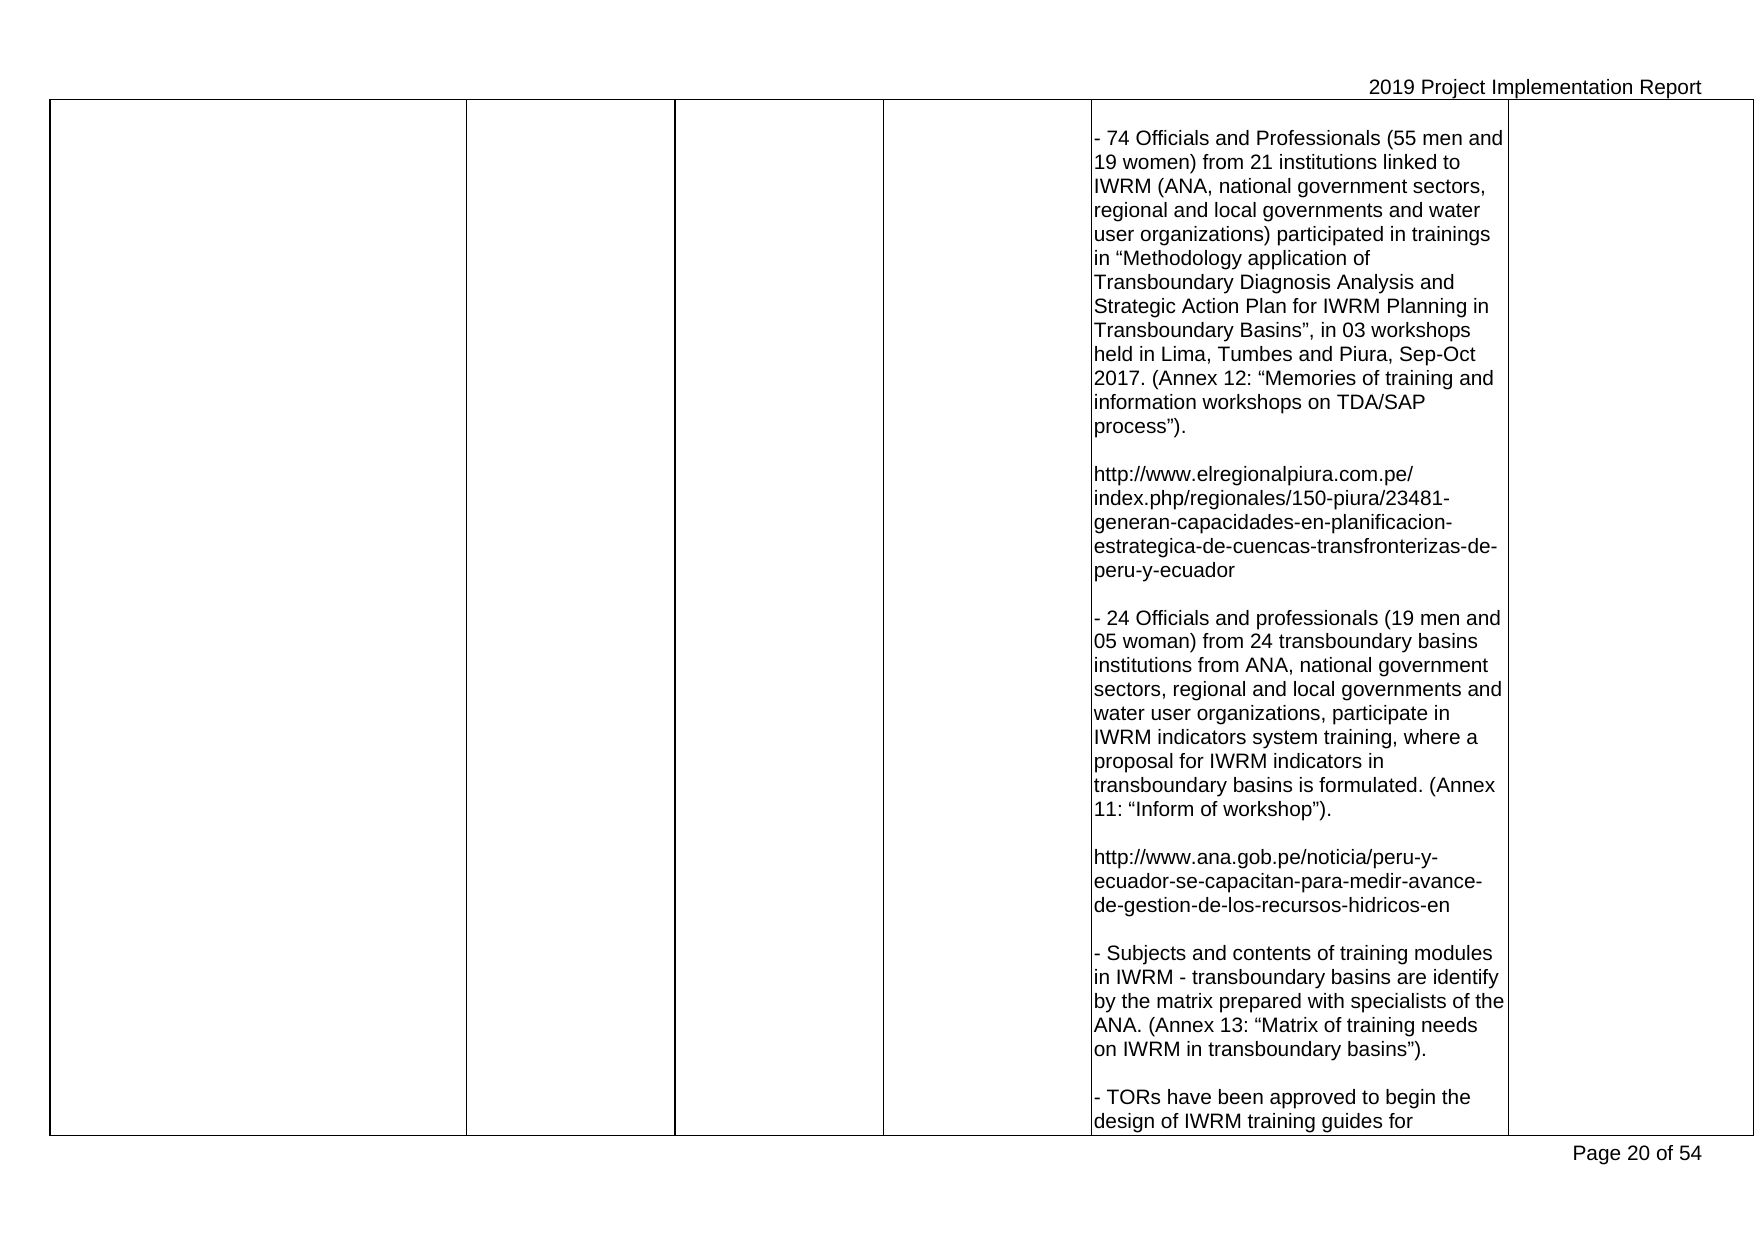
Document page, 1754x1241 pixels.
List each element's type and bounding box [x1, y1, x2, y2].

table_cell [51, 100, 466, 1134]
table_cell [884, 100, 1091, 1134]
table_cell [676, 100, 883, 1134]
table_cell [1092, 100, 1508, 1134]
table_cell [467, 100, 674, 1134]
table_cell [1509, 100, 1753, 1134]
